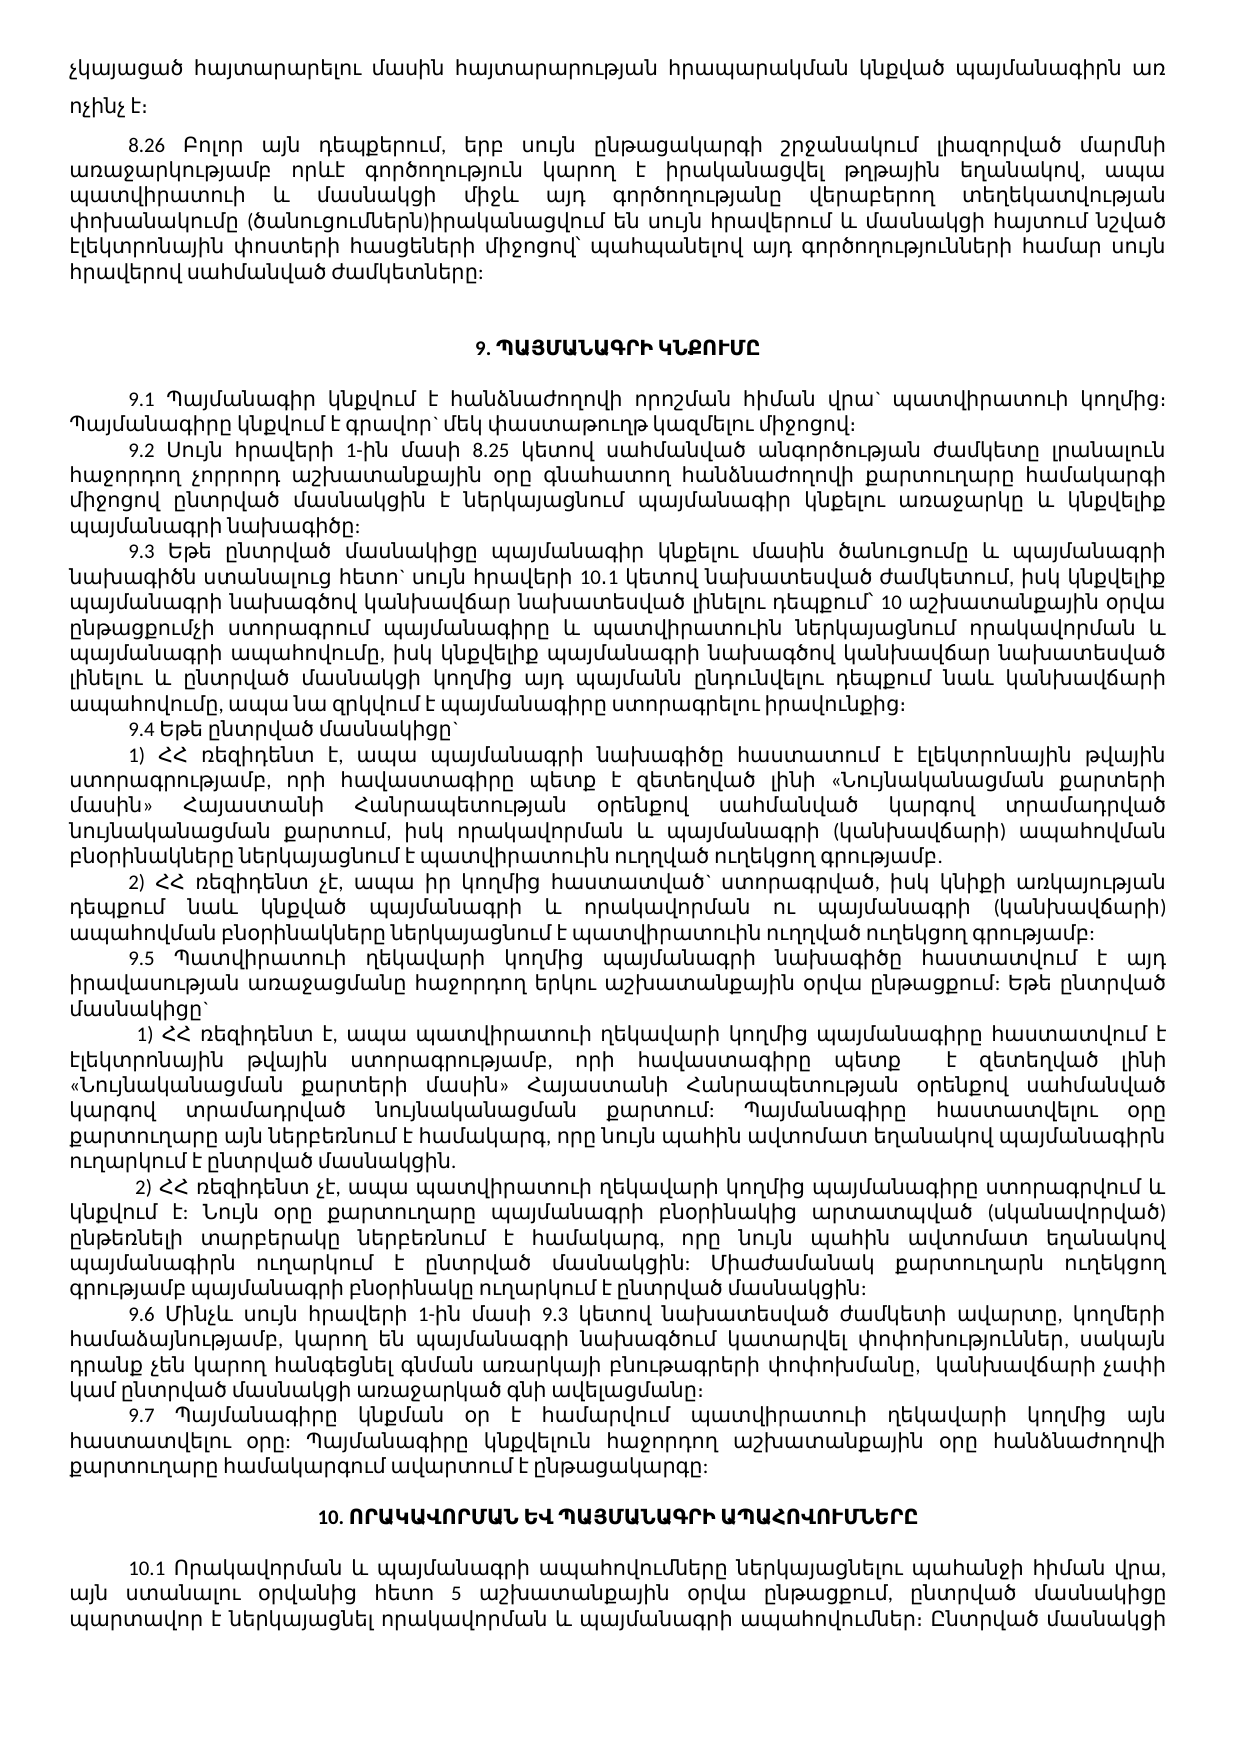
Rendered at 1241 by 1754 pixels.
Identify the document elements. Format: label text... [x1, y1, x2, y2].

text 1) ՀՀ ռեզիդենտ է, ապա պայմանագրի նախագիծը հաստատում է էլեկտրոնային թվային ստորագրությամբ, որի հավաստագիրը պետք է զետեղված լինի «Նույնականացման քարտերի մասին» Հայաստանի Հանրապետության օրենքով սահմանված կարգով տրամադրված նույնականացման քարտում, իսկ որակավորման և պայմանագրի (կանխավճարի) ապահովման բնօրինակները ներկայացնում է պատվիրատուին ուղղված ուղեկցող գրությամբ. [69, 742, 1167, 869]
text 9.7 Պայմանագիրը կնքման օր է համարվում պատվիրատուի ղեկավարի կողմից այն հաստատվելու օրը: Պայմանագիրը կնքվելուն հաջորդող աշխատանքային օրը հանձնաժողովի քարտուղարը համակարգում ավարտում է ընթացակարգը: [69, 1403, 1167, 1479]
text 1) ՀՀ ռեզիդենտ է, ապա պատվիրատուի ղեկավարի կողմից պայմանագիրը հաստատվում է էլեկտրոնային թվային ստորագրությամբ, որի հավաստագիրը պետք է զետեղված լինի «Նույնականացման քարտերի մասին» Հայաստանի Հանրապետության օրենքով սահմանված կարգով տրամադրված նույնականացման քարտում: Պայմանագիրը հաստատվելու օրը քարտուղարը այն ներբեռնում է համակարգ, որը նույն պահին ավտոմատ եղանակով պայմանագիրն ուղարկում է ընտրված մասնակցին. [69, 1021, 1167, 1174]
text 9.5 Պատվիրատուի ղեկավարի կողմից պայմանագրի նախագիծը հաստատվում է այդ իրավասության առաջացմանը հաջորդող երկու աշխատանքային օրվա ընթացքում: Եթե ընտրված մասնակիցը` [69, 945, 1167, 1021]
text 9.1 Պայմանագիր կնքվում է հանձնաժողովի որոշման հիման վրա` պատվիրատուի կողմից։ Պայմանագիրը կնքվում է գրավոր` մեկ փաստաթուղթ կազմելու միջոցով։ [69, 386, 1167, 437]
text 8.26 Բոլոր այն դեպքերում, երբ սույն ընթացակարգի շրջանակում լիազորված մարմնի առաջարկությամբ որևէ գործողություն կարող է իրականացվել թղթային եղանակով, ապա պատվիրատուի և մասնակցի միջև այդ գործողությանը վերաբերող տեղեկատվության փոխանակումը (ծանուցումներն)իրականացվում են սույն հրավերում և մասնակցի հայտում նշված էլեկտրոնային փոստերի հասցեների միջոցով՝ պահպանելով այդ գործողությունների համար սույն հրավերով սահմանված ժամկետները: [69, 132, 1167, 284]
text 2) ՀՀ ռեզիդենտ չէ, ապա պատվիրատուի ղեկավարի կողմից պայմանագիրը ստորագրվում և կնքվում է: Նույն օրը քարտուղարը պայմանագրի բնօրինակից արտատպված (սկանավորված) ընթեռնելի տարբերակը ներբեռնում է համակարգ, որը նույն պահին ավտոմատ եղանակով պայմանագիրն ուղարկում է ընտրված մասնակցին: Միաժամանակ քարտուղարն ուղեկցող գրությամբ պայմանագրի բնօրինակը ուղարկում է ընտրված մասնակցին: [69, 1174, 1167, 1301]
text 2) ՀՀ ռեզիդենտ չէ, ապա իր կողմից հաստատված` ստորագրված, իսկ կնիքի առկայության դեպքում նաև կնքված պայմանագրի և որակավորման ու պայմանագրի (կանխավճարի) ապահովման բնօրինակները ներկայացնում է պատվիրատուին ուղղված ուղեկցող գրությամբ: [69, 869, 1167, 945]
text 9.4 Եթե ընտրված մասնակիցը` [69, 716, 1167, 742]
text 9.2 Սույն հրավերի 1-ին մասի 8.25 կետով սահմանված անգործության ժամկետը լրանալուն հաջորդող չորրորդ աշխատանքային օրը գնահատող հանձնաժողովի քարտուղարը համակարգի միջոցով ընտրված մասնակցին է ներկայացնում պայմանագիր կնքելու առաջարկը և կնքվելիք պայմանագրի նախագիծը: [69, 437, 1167, 538]
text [69, 56, 1167, 119]
text 9.6 Մինչև սույն հրավերի 1-ին մասի 9.3 կետով նախատեսված ժամկետի ավարտը, կողմերի համաձայնությամբ, կարող են պայմանագրի նախագծում կատարվել փոփոխություններ, սակայն դրանք չեն կարող հանգեցնել գնման առարկայի բնութագրերի փոփոխմանը, կանխավճարի չափի կամ ընտրված մասնակցի առաջարկած գնի ավելացմանը։ [69, 1301, 1167, 1403]
text 10. ՈՐԱԿԱՎՈՐՄԱՆ ԵՎ ՊԱՅՄԱՆԱԳՐԻ ԱՊԱՀՈՎՈՒՄՆԵՐԸ [69, 1504, 1167, 1530]
text 9.3 Եթե ընտրված մասնակիցը պայմանագիր կնքելու մասին ծանուցումը և պայմանագրի նախագիծն ստանալուց հետո` սույն հրավերի 10․1 կետով նախատեսված ժամկետում, իսկ կնքվելիք պայմանագրի նախագծով կանխավճար նախատեսված լինելու դեպքում՝ 10 աշխատանքային օրվա ընթացքումչի ստորագրում պայմանագիրը և պատվիրատուին ներկայացնում որակավորման և պայմանագրի ապահովումը, իսկ կնքվելիք պայմանագրի նախագծով կանխավճար նախատեսված լինելու և ընտրված մասնակցի կողմից այդ պայմանն ընդունվելու դեպքում նաև կանխավճարի ապահովումը, ապա նա զրկվում է պայմանագիրը ստորագրելու իրավունքից։ [69, 538, 1167, 716]
text 9. ՊԱՅՄԱՆԱԳՐԻ ԿՆՔՈՒՄԸ [69, 335, 1167, 361]
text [69, 1555, 1167, 1631]
